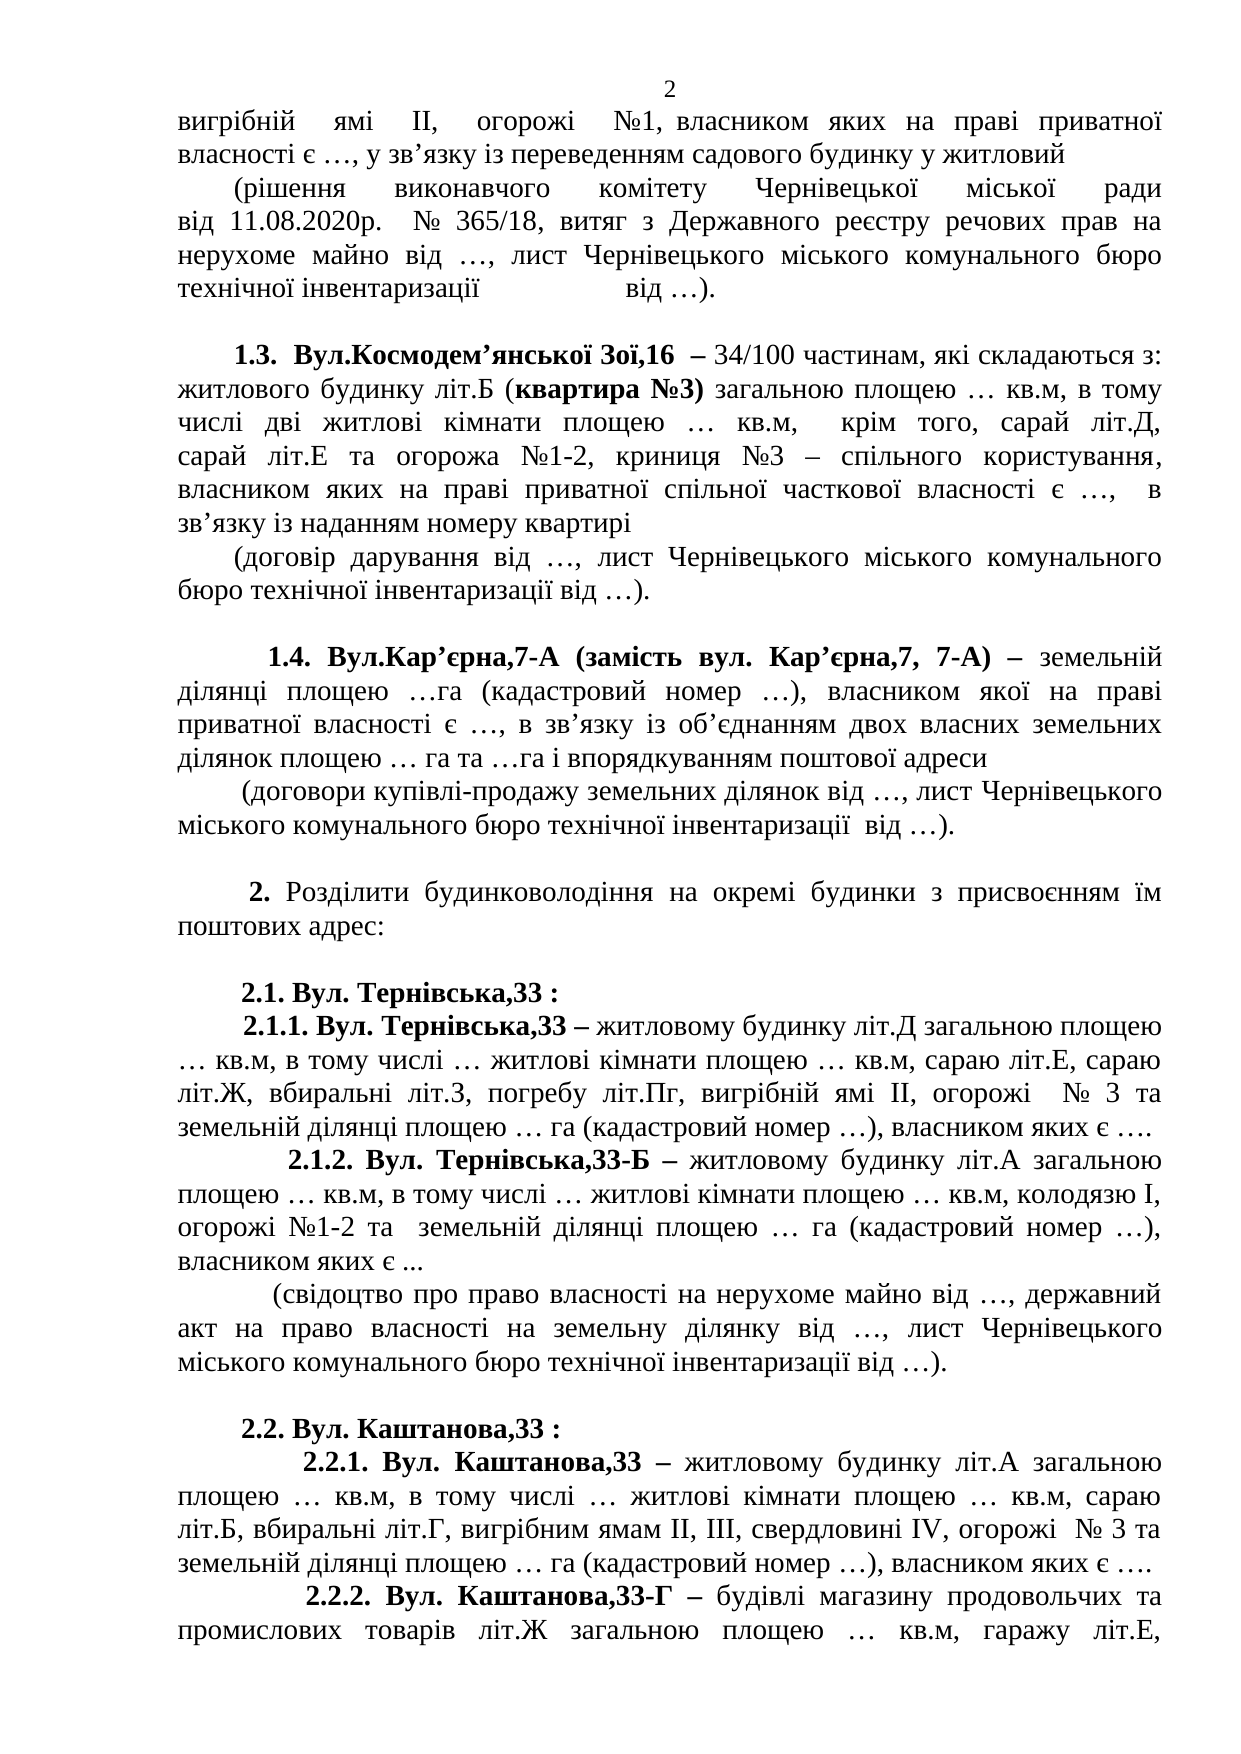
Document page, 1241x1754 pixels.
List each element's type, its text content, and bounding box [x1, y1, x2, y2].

text (договори купівлі-продажу земельних ділянок від …, лист Чернівецького міського комунального бюро технічної інвентаризації від …). [177, 773, 1162, 841]
text 1.4. Вул.Кар’єрна,7-А (замість вул. Кар’єрна,7, 7-А) – земельній ділянці площею …га (кадастровий номер …), власником якої на праві приватної власності є …, в зв’язку із об’єднанням двох власних земельних ділянок площею … га та …га і впорядкуванням поштової адреси [177, 639, 1162, 773]
text 2.2. Вул. Каштанова,33 : [177, 1411, 1162, 1444]
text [177, 103, 1162, 170]
text 2. Розділити будинковолодіння на окремі будинки з присвоєнням їм поштових адрес: [177, 874, 1162, 941]
text 2.1.1. Вул. Тернівська,33 – житловому будинку літ.Д загальною площею … кв.м, в тому числі … житлові кімнати площею … кв.м, сараю літ.Е, сараю літ.Ж, вбиральні літ.З, погребу літ.Пг, вигрібній ямі ІІ, огорожі № 3 та земельній ділянці площею … га (кадастровий номер …), власником яких є …. [177, 1008, 1162, 1142]
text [177, 1578, 1162, 1646]
text (договір дарування від …, лист Чернівецького міського комунального бюро технічної інвентаризації від …). [177, 539, 1162, 606]
text 2.2.1. Вул. Каштанова,33 – житловому будинку літ.А загальною площею … кв.м, в тому числі … житлові кімнати площею … кв.м, сараю літ.Б, вбиральні літ.Г, вигрібним ямам ІІ, ІІІ, свердловині ІV, огорожі № 3 та земельній ділянці площею … га (кадастровий номер …), власником яких є …. [177, 1444, 1162, 1578]
text 1.3. Вул.Космодем’янської Зої,16 – 34/100 частинам, які складаються з: житлового будинку літ.Б (квартира №3) загальною площею … кв.м, в тому числі дві житлові кімнати площею … кв.м, крім того, сарай літ.Д, сарай літ.Е та огорожа №1-2, криниця №3 – спільного користування, власником яких на праві приватної спільної часткової власності є …, в зв’язку із наданням номеру квартирі [177, 337, 1162, 539]
text 2.1. Вул. Тернівська,33 : [177, 975, 1162, 1008]
text (свідоцтво про право власності на нерухоме майно від …, державний акт на право власності на земельну ділянку від …, лист Чернівецького міського комунального бюро технічної інвентаризації від …). [177, 1277, 1162, 1377]
text (рішення виконавчого комітету Чернівецької міської ради від 11.08.2020р. № 365/18, витяг з Державного реєстру речових прав на нерухоме майно від …, лист Чернівецького міського комунального бюро технічної інвентаризації від …). [177, 170, 1162, 304]
text 2.1.2. Вул. Тернівська,33-Б – житловому будинку літ.А загальною площею … кв.м, в тому числі … житлові кімнати площею … кв.м, колодязю І, огорожі №1-2 та земельній ділянці площею … га (кадастровий номер …), власником яких є ... [177, 1142, 1162, 1277]
